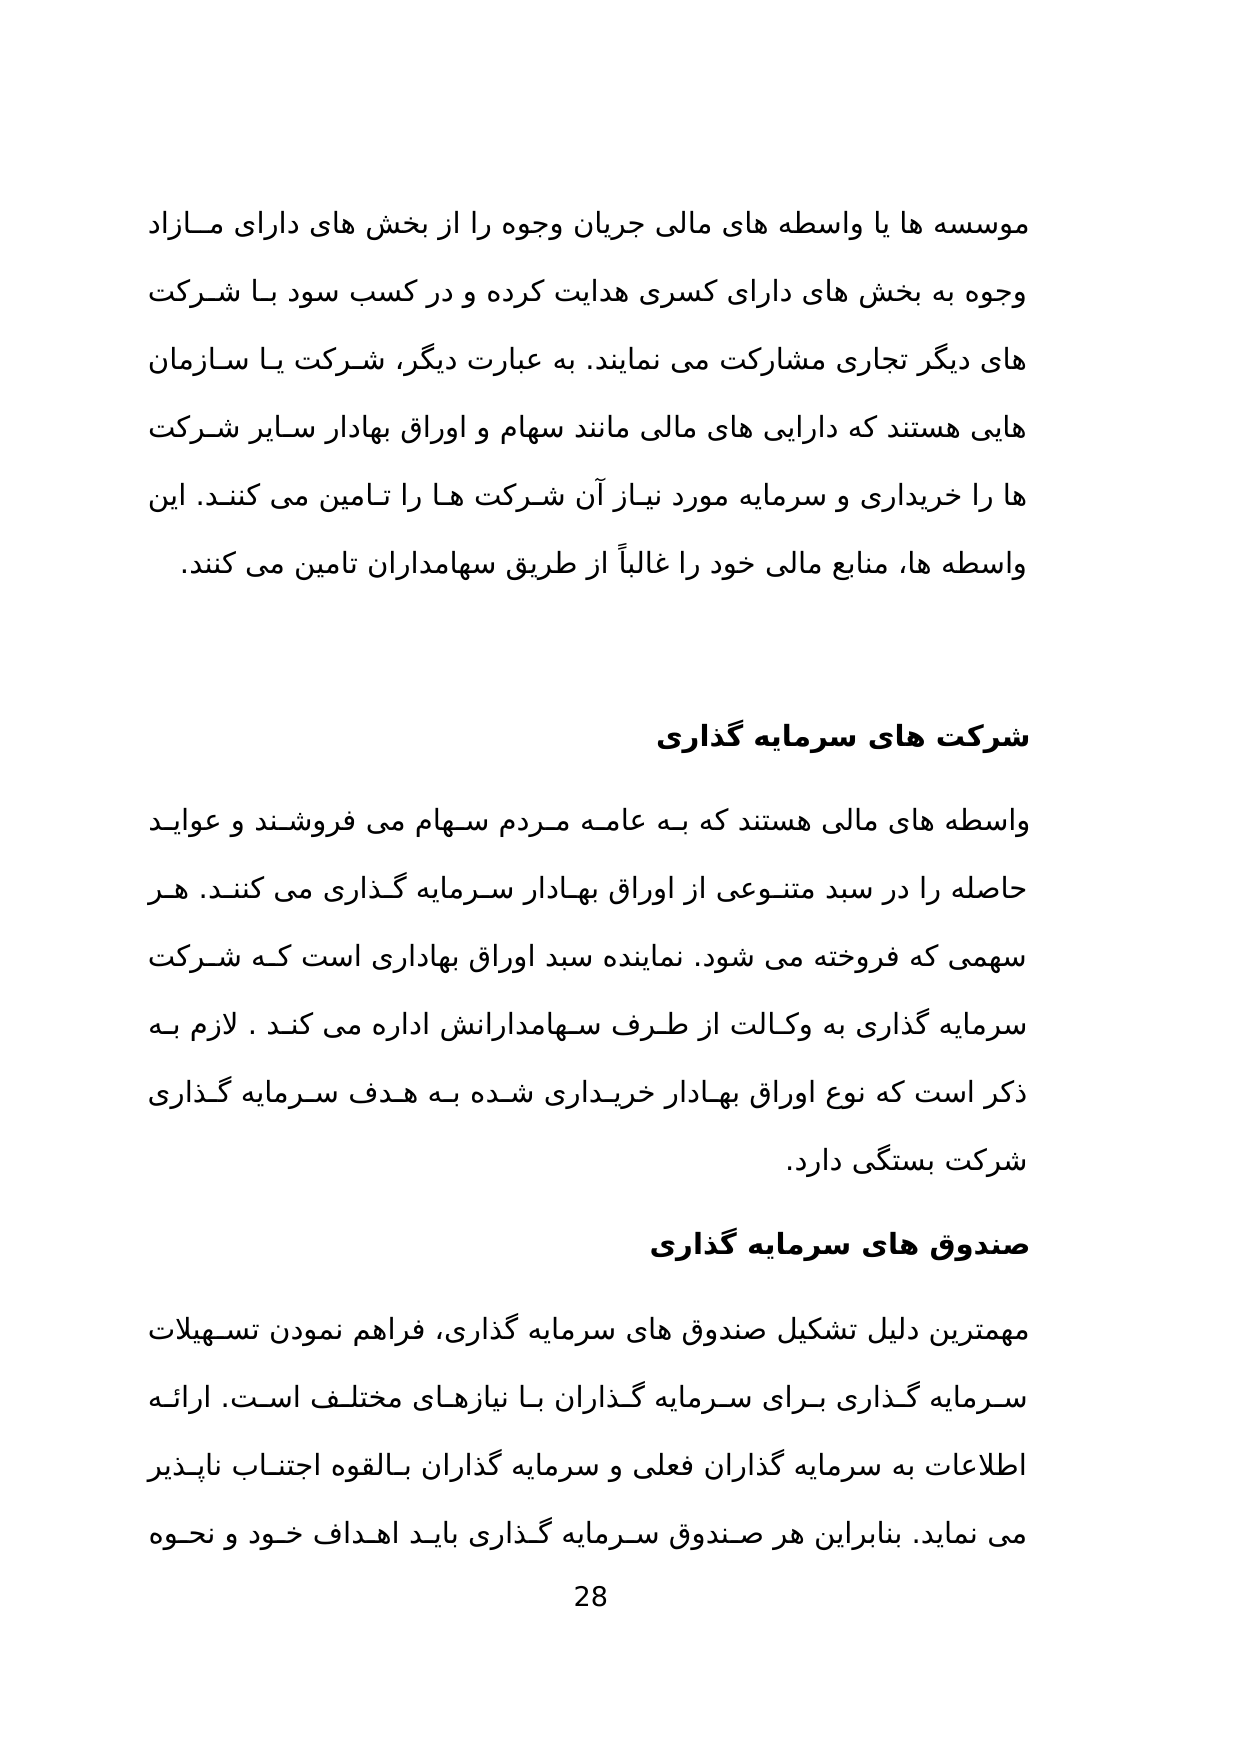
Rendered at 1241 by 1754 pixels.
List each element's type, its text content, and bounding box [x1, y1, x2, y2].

text موسسه ها یا واسطه های مالی جریان وجوه را از بخش های دارای مازاد وجوه به بخش های دارای کسری هدایت کرده و در کسب سود با شرکت های دیگر تجاری مشارکت می نمایند. به عبارت دیگر، شرکت یا سازمان هایی هستند که دارایی های مالی مانند سهام و اوراق بهادار سایر شرکت ها را خریداری و سرمایه مورد نیاز آن شرکت ها را تامین می کنند. این واسطه ها، منابع مالی خود را غالباً از طریق سهامداران تامین می کنند. [148, 207, 1031, 580]
text صندوق های سرمایه گذاری [148, 1228, 1031, 1262]
text واسطه های مالی هستند که به عامه مردم سهام می فروشند و عواید حاصله را در سبد متنوعی از اوراق بهادار سرمایه گذاری می کنند. هر سهمی که فروخته می شود. نماینده سبد اوراق بهاداری است که شرکت سرمایه گذاری به وکالت از طرف سهامدارانش اداره می کند . لازم به ذکر است که نوع اوراق بهادار خریداری شده به هدف سرمایه گذاری شرکت بستگی دارد. [148, 803, 1031, 1177]
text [148, 1312, 1031, 1550]
text شرکت های سرمایه گذاری [148, 719, 1031, 753]
